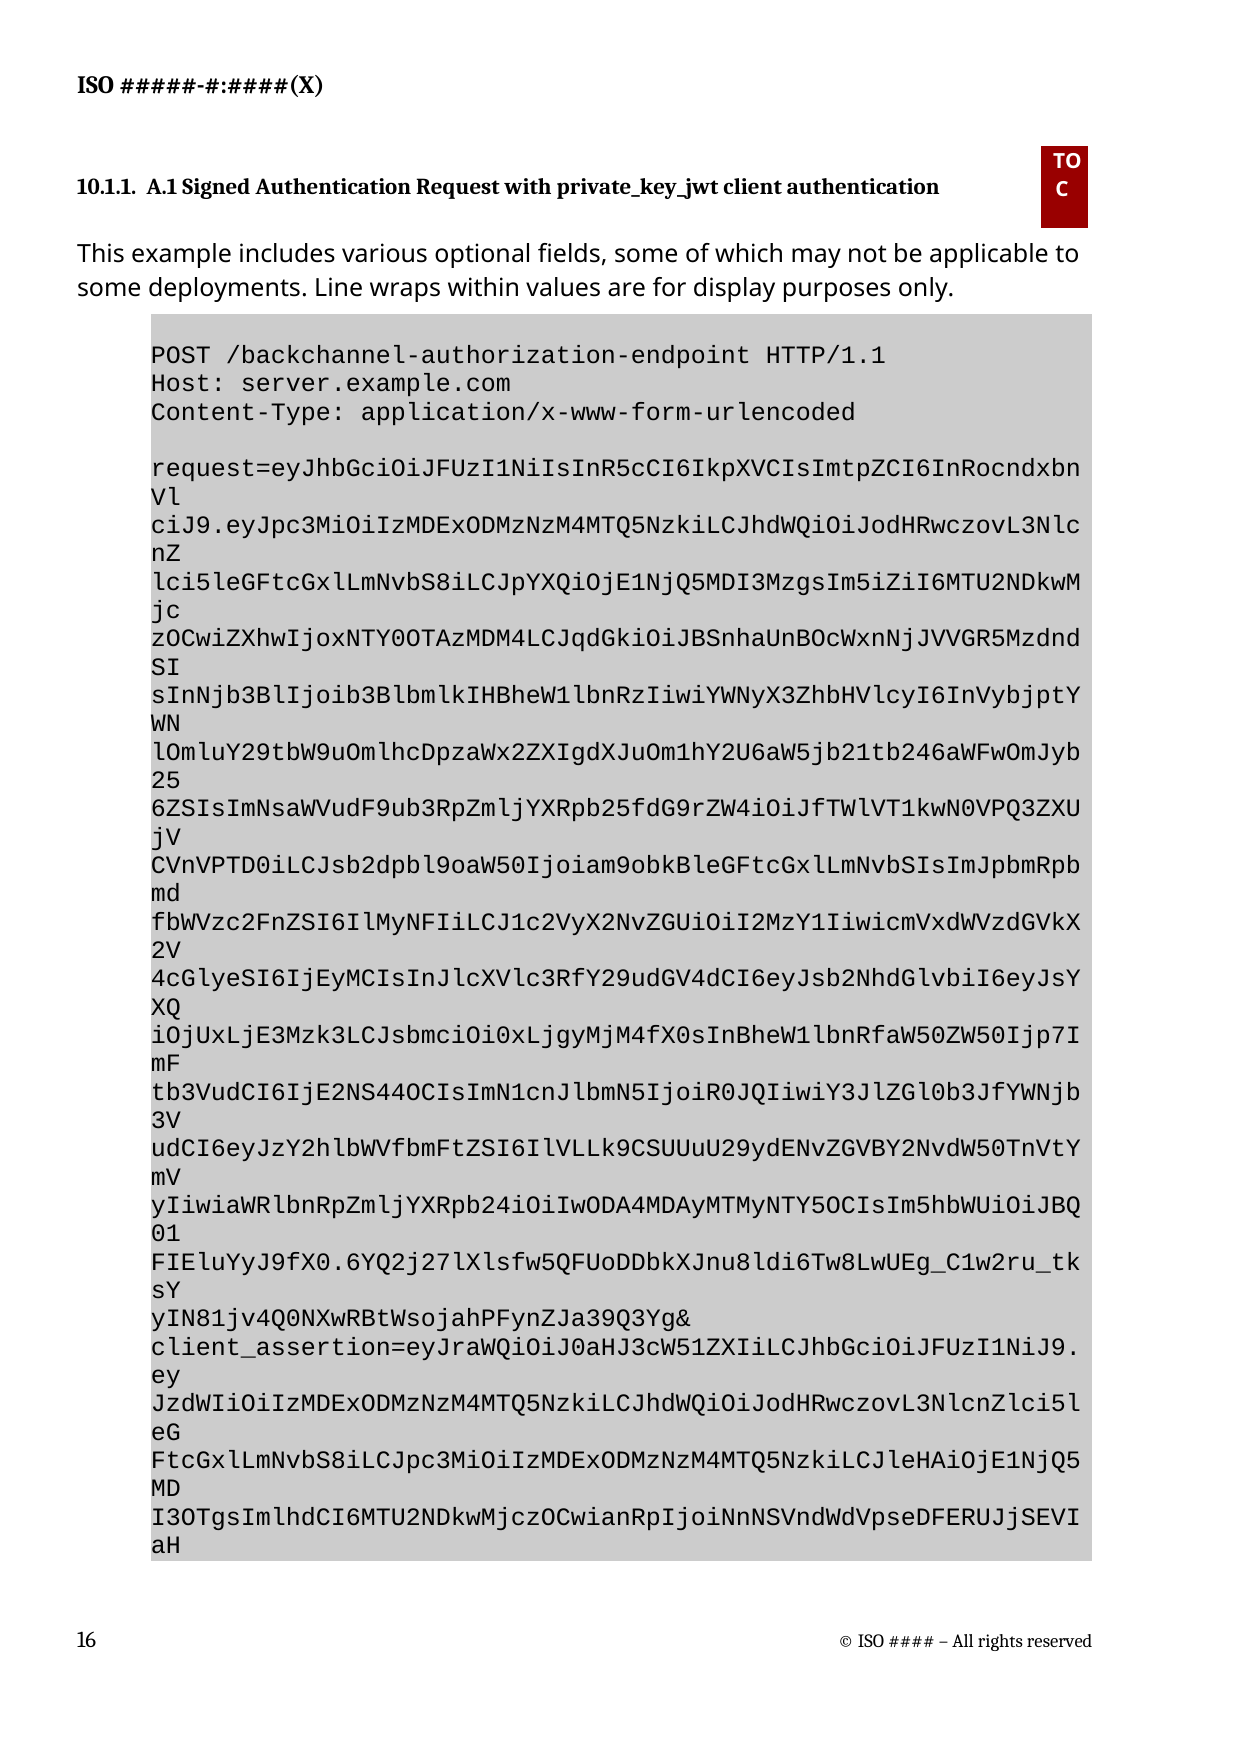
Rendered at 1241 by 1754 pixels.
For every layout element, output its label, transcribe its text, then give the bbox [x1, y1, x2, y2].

text Content-Type: application/x-www-form-urlencoded [151, 399, 1092, 427]
text sInNjb3BlIjoib3BlbmlkIHBheW1lbnRzIiwiYWNyX3ZhbHVlcyI6InVybjptYWN [151, 682, 1092, 739]
text This example includes various optional fields, some of which may not be applicable to some deployments. Line wraps within values are for display purposes only. [77, 236, 1092, 304]
text Host: server.example.com [151, 371, 1092, 399]
subtitle 10.1.1. A.1 Signed Authentication Request with private_key_jwt client authentication [77, 174, 1041, 200]
text yIN81jv4Q0NXwRBtWsojahPFynZJa39Q3Yg& [151, 1306, 1092, 1334]
text FIEluYyJ9fX0.6YQ2j27lXlsfw5QFUoDDbkXJnu8ldi6Tw8LwUEg_C1w2ru_tksY [151, 1249, 1092, 1306]
text CVnVPTD0iLCJsb2dpbl9oaW50Ijoiam9obkBleGFtcGxlLmNvbSIsImJpbmRpbmd [151, 852, 1092, 909]
text iOjUxLjE3Mzk3LCJsbmciOi0xLjgyMjM4fX0sInBheW1lbnRfaW50ZW50Ijp7ImF [151, 1022, 1092, 1079]
text yIiwiaWRlbnRpZmljYXRpb24iOiIwODA4MDAyMTMyNTY5OCIsIm5hbWUiOiJBQ01 [151, 1192, 1092, 1249]
text tb3VudCI6IjE2NS44OCIsImN1cnJlbmN5IjoiR0JQIiwiY3JlZGl0b3JfYWNjb3V [151, 1079, 1092, 1136]
text fbWVzc2FnZSI6IlMyNFIiLCJ1c2VyX2NvZGUiOiI2MzY1IiwicmVxdWVzdGVkX2V [151, 909, 1092, 966]
text 6ZSIsImNsaWVudF9ub3RpZmljYXRpb25fdG9rZW4iOiJfTWlVT1kwN0VPQ3ZXUjV [151, 796, 1092, 852]
text POST /backchannel-authorization-endpoint HTTP/1.1 [151, 342, 1092, 371]
text 4cGlyeSI6IjEyMCIsInJlcXVlc3RfY29udGV4dCI6eyJsb2NhdGlvbiI6eyJsYXQ [151, 966, 1092, 1022]
text lci5leGFtcGxlLmNvbS8iLCJpYXQiOjE1NjQ5MDI3MzgsIm5iZiI6MTU2NDkwMjc [151, 569, 1092, 626]
text JzdWIiOiIzMDExODMzNzM4MTQ5NzkiLCJhdWQiOiJodHRwczovL3NlcnZlci5leG [151, 1391, 1092, 1447]
text request=eyJhbGciOiJFUzI1NiIsInR5cCI6IkpXVCIsImtpZCI6InRocndxbnVl [151, 456, 1092, 512]
table_header TOC [1041, 146, 1088, 228]
text FtcGxlLmNvbS8iLCJpc3MiOiIzMDExODMzNzM4MTQ5NzkiLCJleHAiOjE1NjQ5MD [151, 1447, 1092, 1504]
text ciJ9.eyJpc3MiOiIzMDExODMzNzM4MTQ5NzkiLCJhdWQiOiJodHRwczovL3NlcnZ [151, 512, 1092, 569]
text lOmluY29tbW9uOmlhcDpzaWx2ZXIgdXJuOm1hY2U6aW5jb21tb246aWFwOmJyb25 [151, 739, 1092, 796]
text I3OTgsImlhdCI6MTU2NDkwMjczOCwianRpIjoiNnNSVndWdVpseDFERUJjSEVIaH [151, 1504, 1092, 1561]
text udCI6eyJzY2hlbWVfbmFtZSI6IlVLLk9CSUUuU29ydENvZGVBY2NvdW50TnVtYmV [151, 1136, 1092, 1192]
text zOCwiZXhwIjoxNTY0OTAzMDM4LCJqdGkiOiJBSnhaUnBOcWxnNjJVVGR5MzdndSI [151, 626, 1092, 682]
text client_assertion=eyJraWQiOiJ0aHJ3cW51ZXIiLCJhbGciOiJFUzI1NiJ9.ey [151, 1334, 1092, 1391]
